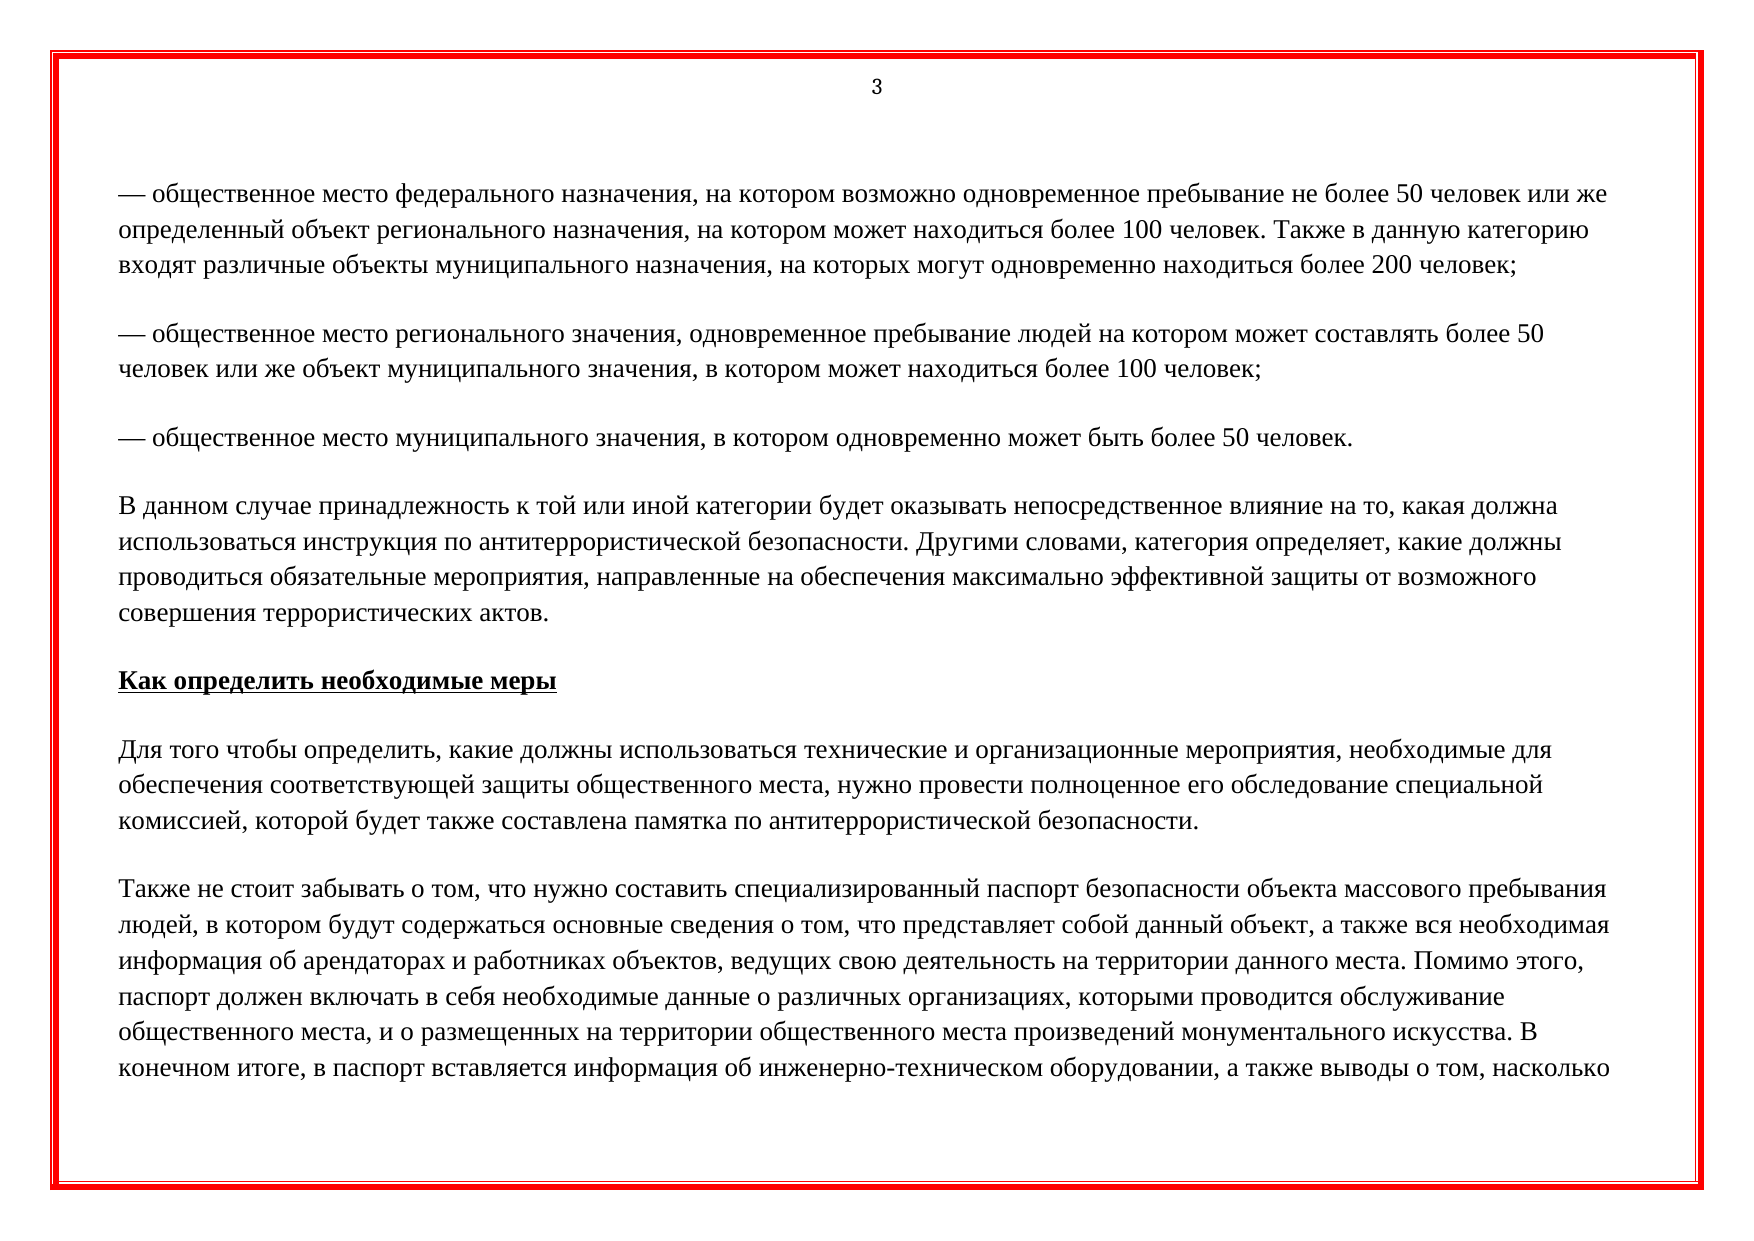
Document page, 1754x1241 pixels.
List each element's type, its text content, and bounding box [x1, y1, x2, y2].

text Для того чтобы определить, какие должны использоваться технические и организационные мероприятия, необходимые для обеспечения соответствующей защиты общественного места, нужно провести полноценное его обследование специальной комиссией, которой будет также составлена памятка по антитеррористической безопасности. [118, 733, 1636, 835]
text — общественное место муниципального значения, в котором одновременно может быть более 50 человек. [118, 421, 1636, 452]
text Как определить необходимые меры [118, 664, 1636, 696]
text — общественное место регионального значения, одновременное пребывание людей на котором может составлять более 50 человек или же объект муниципального значения, в котором может находиться более 100 человек; [118, 317, 1636, 384]
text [118, 872, 1636, 1082]
text В данном случае принадлежность к той или иной категории будет оказывать непосредственное влияние на то, какая должна использоваться инструкция по антитеррористической безопасности. Другими словами, категория определяет, какие должны проводиться обязательные мероприятия, направленные на обеспечения максимально эффективной защиты от возможного совершения террористических актов. [118, 489, 1636, 627]
text — общественное место федерального назначения, на котором возможно одновременное пребывание не более 50 человек или же определенный объект регионального назначения, на котором может находиться более 100 человек. Также в данную категорию входят различные объекты муниципального назначения, на которых могут одновременно находиться более 200 человек; [118, 177, 1636, 280]
